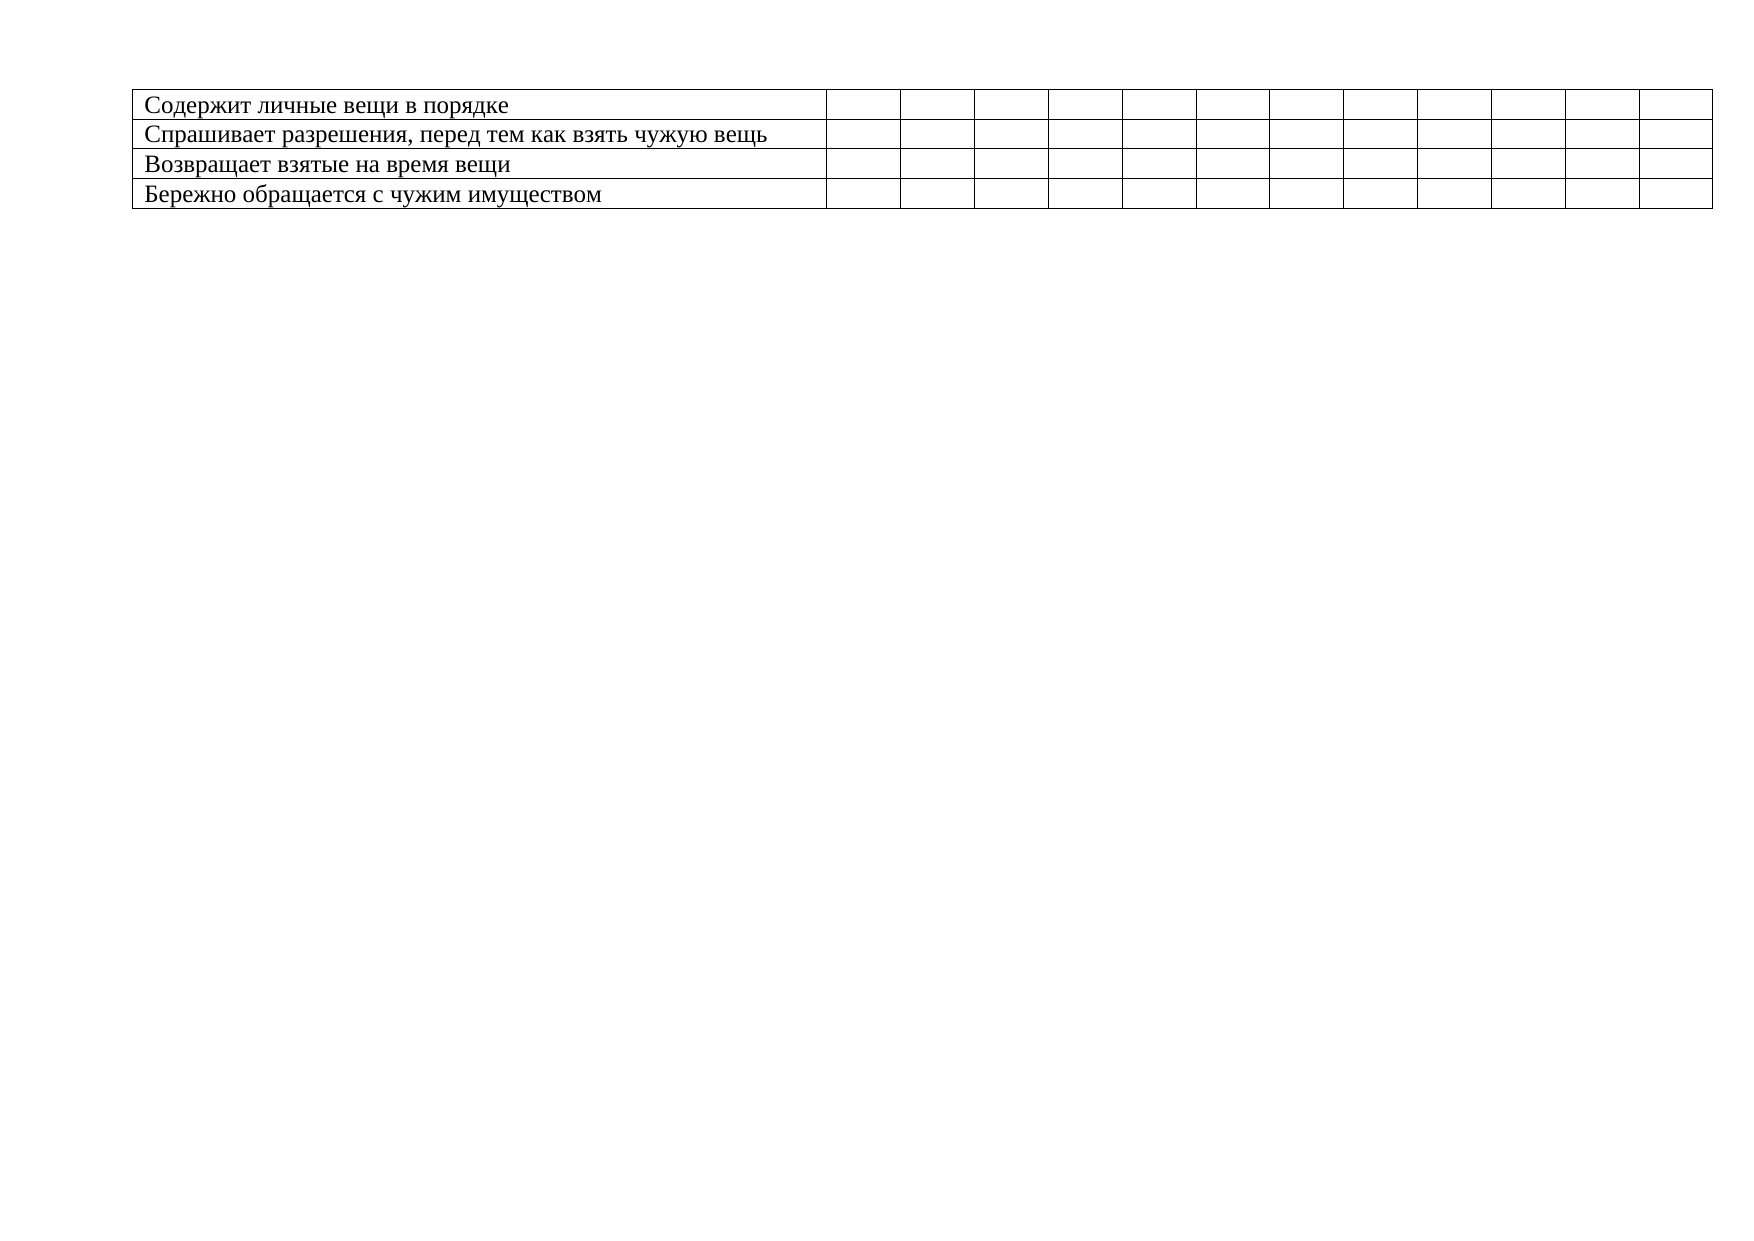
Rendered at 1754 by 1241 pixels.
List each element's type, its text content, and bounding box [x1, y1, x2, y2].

table_cell [1418, 179, 1491, 208]
table_cell [1640, 120, 1712, 148]
table_cell [1492, 149, 1565, 178]
table_cell [901, 179, 974, 208]
table_cell [1492, 179, 1565, 208]
table_cell [1344, 120, 1417, 148]
table_cell [901, 90, 974, 118]
table_cell [1344, 149, 1417, 178]
table_cell Возвращает взятые на время вещи [133, 149, 826, 178]
table_cell [1566, 120, 1639, 148]
table_cell [1418, 90, 1491, 118]
table_cell [1049, 149, 1122, 178]
table_cell [1640, 90, 1712, 118]
table_cell [1640, 149, 1712, 178]
table_cell [975, 120, 1048, 148]
table_cell [1049, 120, 1122, 148]
table_cell [1197, 120, 1269, 148]
table_cell [1270, 179, 1343, 208]
table_cell [1418, 120, 1491, 148]
table_cell [1049, 90, 1122, 118]
table_cell [1344, 179, 1417, 208]
table_cell [1492, 90, 1565, 118]
table_cell [1344, 90, 1417, 118]
table_cell [1566, 90, 1639, 118]
table_cell [827, 120, 900, 148]
table_cell [901, 149, 974, 178]
table_cell [1123, 120, 1196, 148]
table_cell [1123, 149, 1196, 178]
table_cell [1270, 90, 1343, 118]
table_cell [1197, 179, 1269, 208]
table_cell [1566, 149, 1639, 178]
table_cell [975, 90, 1048, 118]
table_cell [1197, 149, 1269, 178]
table_cell [1270, 149, 1343, 178]
table_cell [1270, 120, 1343, 148]
table_cell [1049, 179, 1122, 208]
table_cell [827, 179, 900, 208]
table_cell [1123, 179, 1196, 208]
table_cell Спрашивает разрешения, перед тем как взять чужую вещь [133, 120, 826, 148]
table_cell [975, 149, 1048, 178]
table_cell [1492, 120, 1565, 148]
table_cell Бережно обращается с чужим имуществом [133, 179, 826, 208]
table_cell [901, 120, 974, 148]
table_cell [827, 90, 900, 118]
table_cell [1418, 149, 1491, 178]
table_cell [1123, 90, 1196, 118]
table_cell Содержит личные вещи в порядке [133, 90, 826, 118]
table_cell [1640, 179, 1712, 208]
table_cell [1566, 179, 1639, 208]
table_cell [827, 149, 900, 178]
table_cell [975, 179, 1048, 208]
table_cell [1197, 90, 1269, 118]
